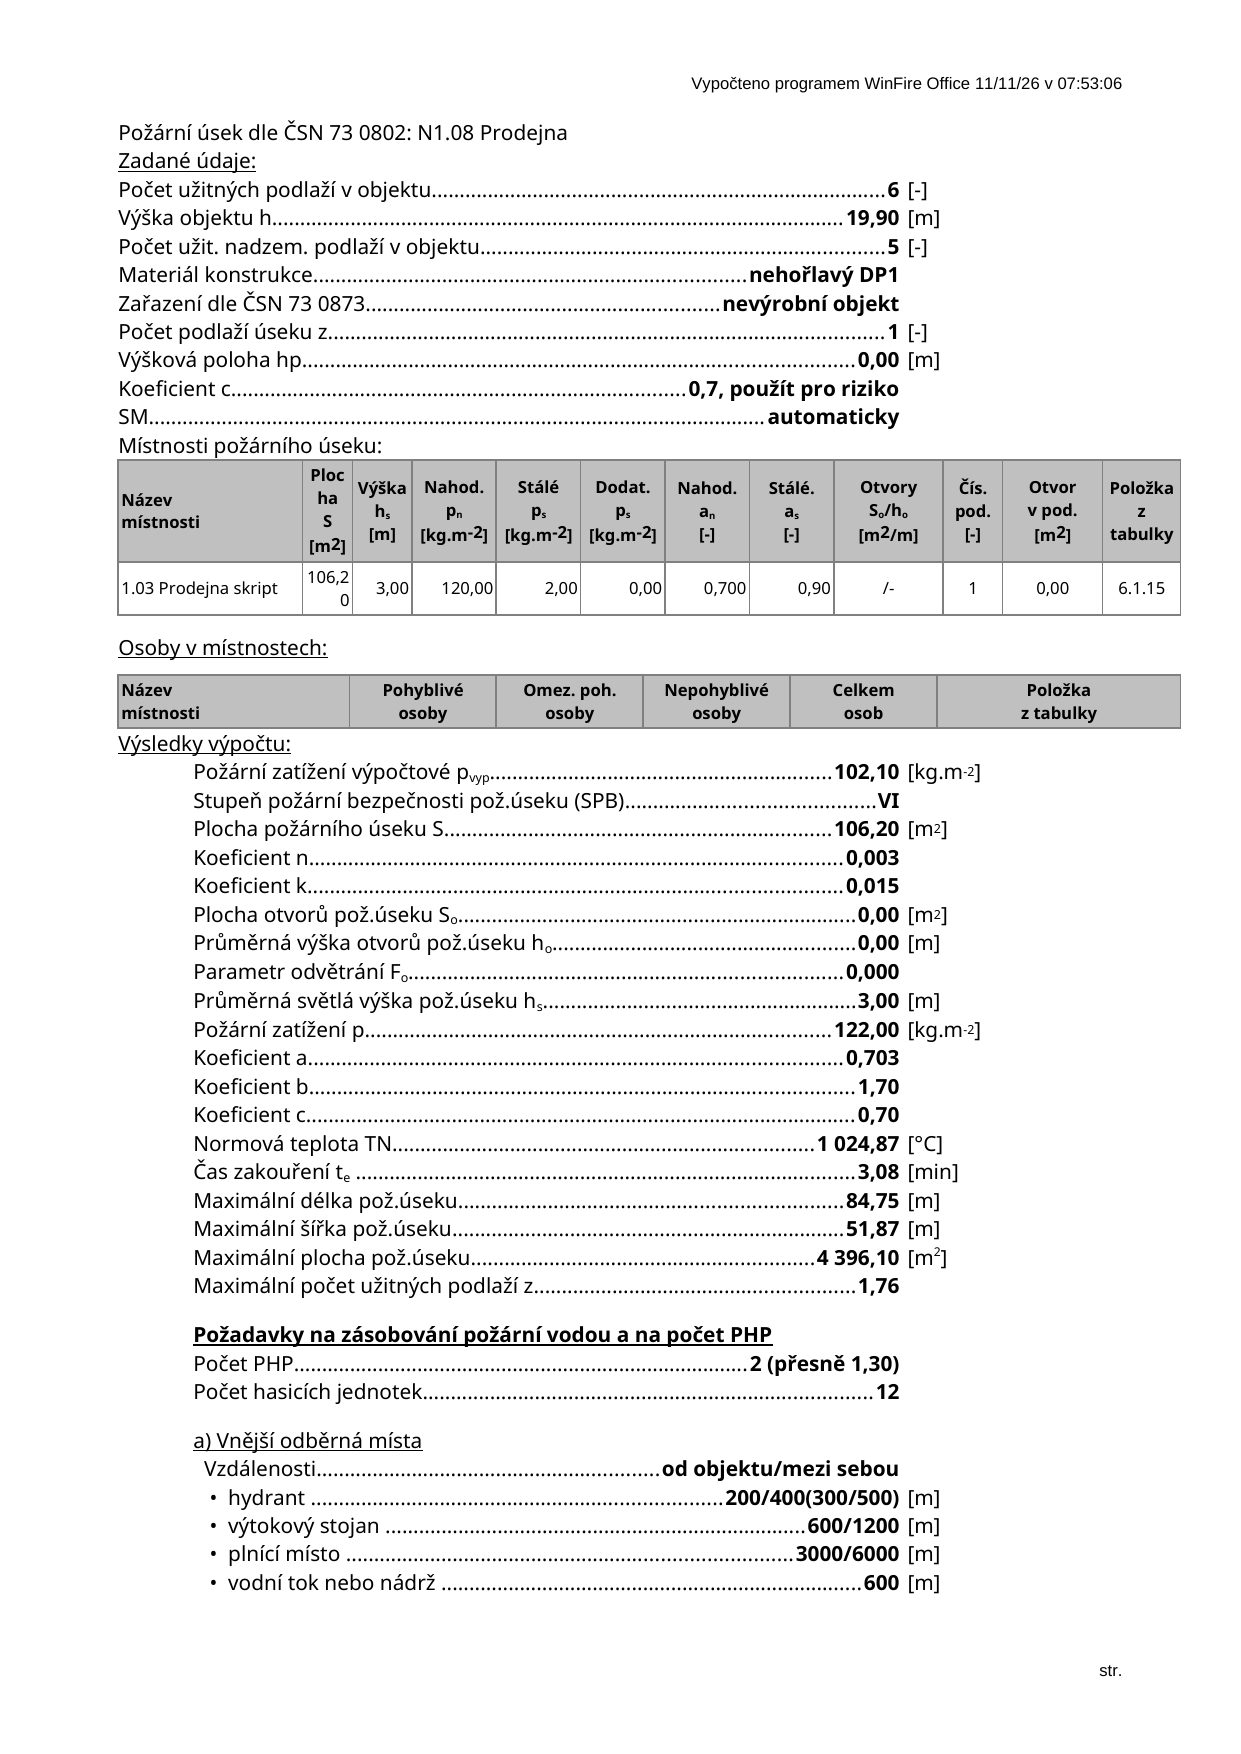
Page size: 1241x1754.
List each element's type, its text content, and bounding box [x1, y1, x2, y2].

table_cell 2,00 [497, 563, 580, 614]
text Zadané údaje: [118, 147, 1122, 175]
table_cell 1.03 Prodejna skript [119, 563, 302, 614]
table_cell 0,700 [666, 563, 749, 614]
text Počet hasicích jednotek 12 [193, 1377, 1122, 1406]
table_header Název místnosti [119, 676, 349, 727]
text Počet PHP 2 (přesně 1,30) [193, 1349, 1122, 1377]
text Stupeň požární bezpečnosti pož.úseku (SPB) VI [193, 786, 1122, 814]
text a) Vnější odběrná místa [193, 1426, 1122, 1454]
text Zařazení dle ČSN 73 0873 nevýrobní objekt [118, 289, 1122, 317]
table_cell 0,90 [750, 563, 833, 614]
text Počet užitných podlaží v objektu 6 [-] [118, 175, 1122, 203]
text • hydrant 200/400(300/500) [m] [193, 1483, 1122, 1511]
text Požární zatížení p 122,00 [kg.m-2] [193, 1015, 1122, 1043]
text SM automaticky [118, 402, 1122, 431]
table_cell 0,00 [1003, 563, 1102, 614]
text Požadavky na zásobování požární vodou a na počet PHP [193, 1320, 1122, 1349]
table_header Omez. poh. osoby [497, 676, 642, 727]
table_header Otvory So/ho [m2/m] [835, 461, 942, 561]
table_cell 120,00 [413, 563, 495, 614]
text Parametr odvětrání Fo 0,000 [193, 957, 1122, 986]
table_cell /- [835, 563, 942, 614]
text Maximální šířka pož.úseku 51,87 [m] [193, 1214, 1122, 1243]
text Místnosti požárního úseku: [118, 431, 1122, 459]
table_header Položka z tabulky [938, 676, 1180, 727]
table_header Pohyblivé osoby [350, 676, 495, 727]
table_cell 0,00 [581, 563, 664, 614]
table_cell 3,00 [353, 563, 411, 614]
table_header Název místnosti [119, 461, 302, 561]
text Osoby v místnostech: [118, 633, 1122, 661]
table_header Nahod. pn [kg.m-2] [413, 461, 495, 561]
text • plnící místo 3000/6000 [m] [193, 1539, 1122, 1568]
text • výtokový stojan 600/1200 [m] [193, 1511, 1122, 1539]
table_header Stálé ps [kg.m-2] [497, 461, 580, 561]
text Koeficient k 0,015 [193, 871, 1122, 900]
text Koeficient c 0,70 [193, 1100, 1122, 1129]
table_cell 6.1.15 [1103, 563, 1180, 614]
text Materiál konstrukce nehořlavý DP1 [118, 260, 1122, 289]
text Koeficient c 0,7, použít pro riziko [118, 374, 1122, 402]
text Požární úsek dle ČSN 73 0802: N1.08 Prodejna [118, 118, 1122, 147]
text Maximální délka pož.úseku 84,75 [m] [193, 1186, 1122, 1214]
text Koeficient b 1,70 [193, 1072, 1122, 1100]
text Čas zakouření te 3,08 [min] [193, 1157, 1122, 1186]
table_header Nepohyblivé osoby [644, 676, 789, 727]
table_header Dodat. ps [kg.m-2] [581, 461, 664, 561]
table_header Čís. pod. [-] [944, 461, 1002, 561]
table_header Plocha S [m2] [303, 461, 352, 561]
text • vodní tok nebo nádrž 600 [m] [193, 1568, 1122, 1596]
text Koeficient a 0,703 [193, 1043, 1122, 1072]
text Výsledky výpočtu: [118, 729, 1122, 757]
table_header Položka z tabulky [1103, 461, 1180, 561]
text Počet podlaží úseku z 1 [-] [118, 317, 1122, 346]
text Koeficient n 0,003 [193, 843, 1122, 871]
table_header Výška hs [m] [353, 461, 411, 561]
text Požární zatížení výpočtové pvyp 102,10 [kg.m-2] [193, 757, 1122, 786]
text Výšková poloha hp 0,00 [m] [118, 346, 1122, 374]
table_header Stálé. as [-] [750, 461, 833, 561]
table_header Celkem osob [791, 676, 936, 727]
text Plocha požárního úseku S 106,20 [m2] [193, 814, 1122, 843]
text Výška objektu h 19,90 [m] [118, 203, 1122, 232]
text Průměrná výška otvorů pož.úseku ho 0,00 [m] [193, 928, 1122, 957]
text Vzdálenosti od objektu/mezi sebou [193, 1454, 1122, 1483]
text Průměrná světlá výška pož.úseku hs 3,00 [m] [193, 986, 1122, 1015]
text Maximální plocha pož.úseku 4 396,10 [m2] [193, 1243, 1122, 1271]
text Maximální počet užitných podlaží z 1,76 [193, 1271, 1122, 1300]
text Plocha otvorů pož.úseku So 0,00 [m2] [193, 900, 1122, 928]
table_cell 1 [944, 563, 1002, 614]
table_header Nahod. an [-] [666, 461, 749, 561]
table_header Otvor v pod. [m2] [1003, 461, 1102, 561]
text Počet užit. nadzem. podlaží v objektu 5 [-] [118, 232, 1122, 260]
table_cell 106,20 [303, 563, 352, 614]
text Normová teplota TN 1 024,87 [°C] [193, 1129, 1122, 1157]
